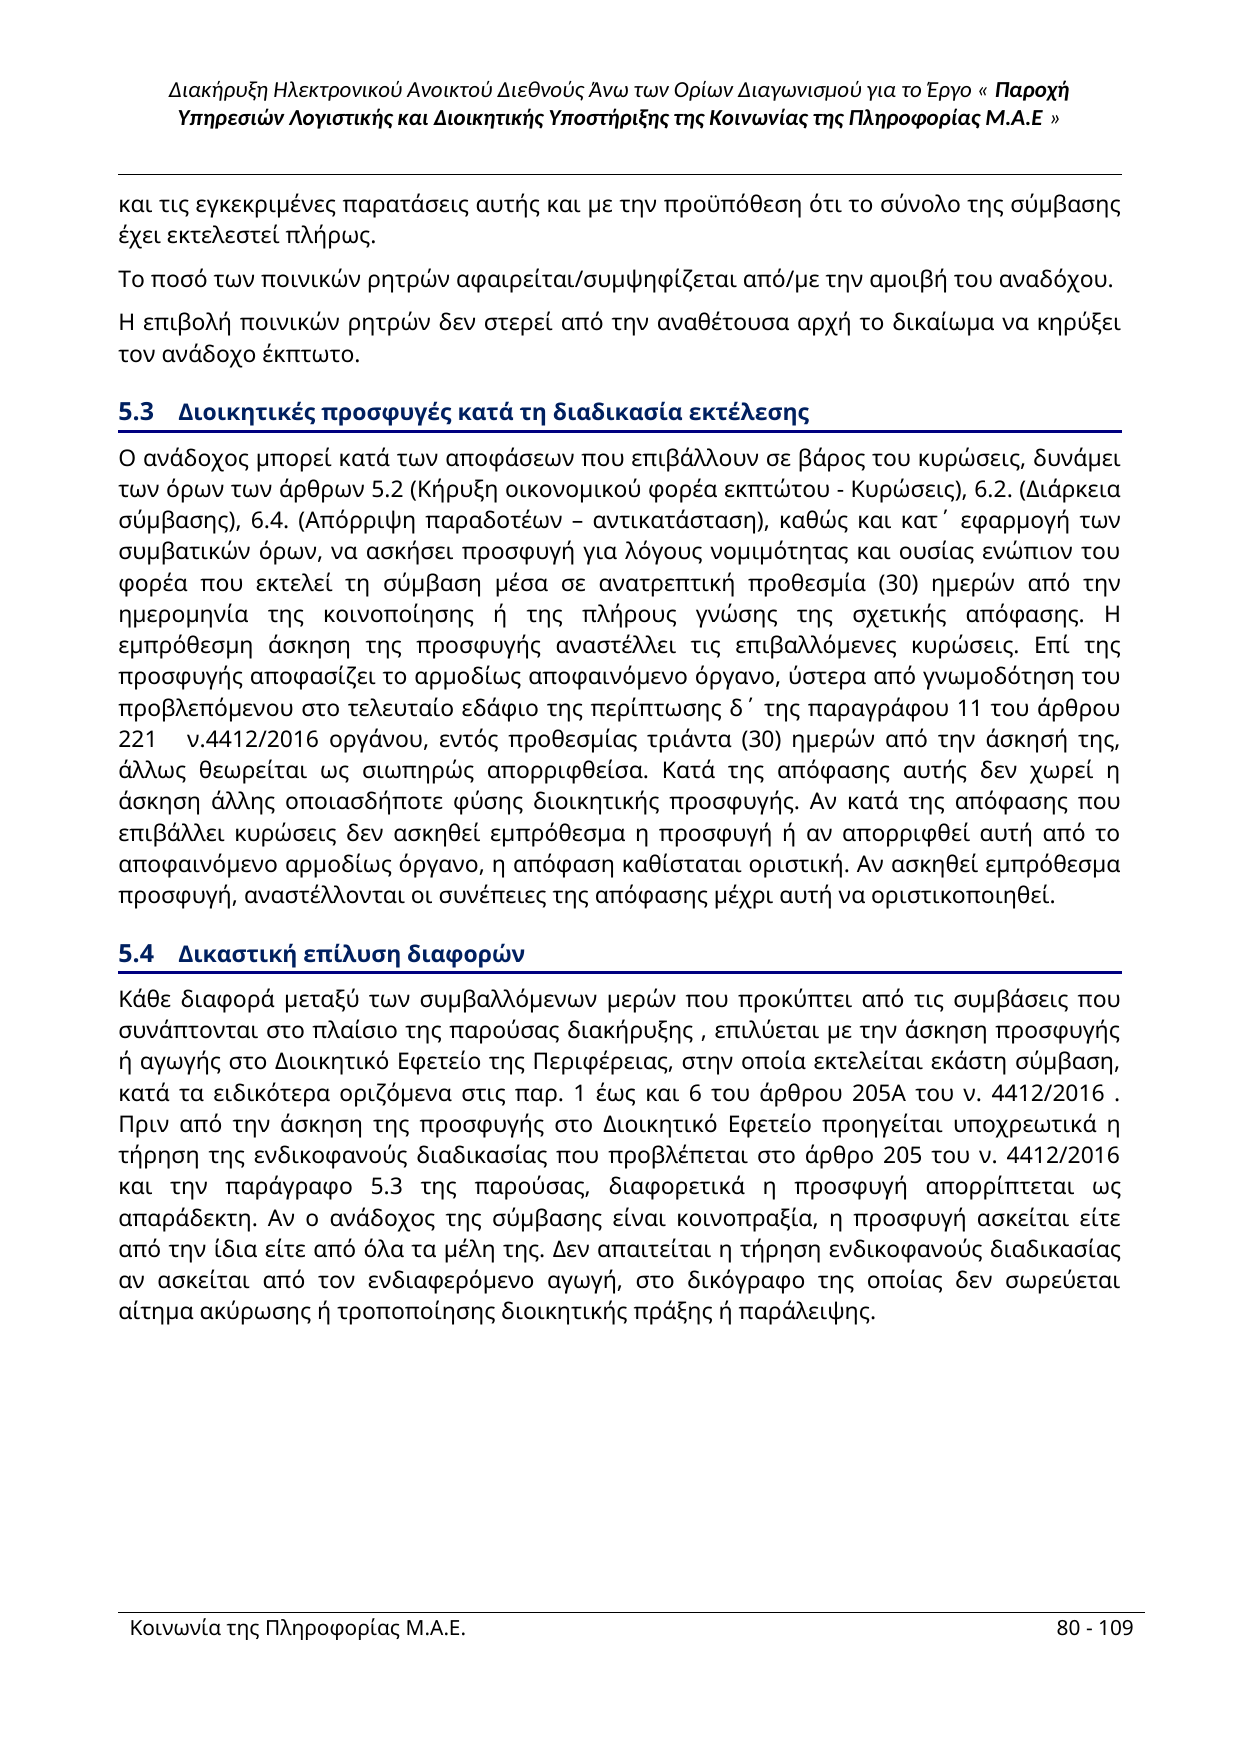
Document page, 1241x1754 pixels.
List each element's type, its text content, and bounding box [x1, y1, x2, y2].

subtitle Διοικητικές προσφυγές κατά τη διαδικασία εκτέλεσης [118, 394, 1122, 430]
subtitle Δικαστική επίλυση διαφορών [118, 935, 1122, 971]
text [118, 188, 1122, 250]
text Η επιβολή ποινικών ρητρών δεν στερεί από την αναθέτουσα αρχή το δικαίωμα να κηρύξει τον ανάδοχο έκπτωτο. [118, 306, 1122, 369]
text Ο ανάδοχος μπορεί κατά των αποφάσεων που επιβάλλουν σε βάρος του κυρώσεις, δυνάμει των όρων των άρθρων 5.2 (Κήρυξη οικονομικού φορέα εκπτώτου - Κυρώσεις), 6.2. (Διάρκεια σύμβασης), 6.4. (Απόρριψη παραδοτέων – αντικατάσταση), καθώς και κατ΄ εφαρμογή των συμβατικών όρων, να ασκήσει προσφυγή για λόγους νομιμότητας και ουσίας ενώπιον του φορέα που εκτελεί τη σύμβαση μέσα σε ανατρεπτική προθεσμία (30) ημερών από την ημερομηνία της κοινοποίησης ή της πλήρους γνώσης της σχετικής απόφασης. Η εμπρόθεσμη άσκηση της προσφυγής αναστέλλει τις επιβαλλόμενες κυρώσεις. Επί της προσφυγής αποφασίζει το αρμοδίως αποφαινόμενο όργανο, ύστερα από γνωμοδότηση του προβλεπόμενου στο τελευταίο εδάφιο της περίπτωσης δ΄ της παραγράφου 11 του άρθρου 221 ν.4412/2016 οργάνου, εντός προθεσμίας τριάντα (30) ημερών από την άσκησή της, άλλως θεωρείται ως σιωπηρώς απορριφθείσα. Κατά της απόφασης αυτής δεν χωρεί η άσκηση άλλης οποιασδήποτε φύσης διοικητικής προσφυγής. Αν κατά της απόφασης που επιβάλλει κυρώσεις δεν ασκηθεί εμπρόθεσμα η προσφυγή ή αν απορριφθεί αυτή από το αποφαινόμενο αρμοδίως όργανο, η απόφαση καθίσταται οριστική. Αν ασκηθεί εμπρόθεσμα προσφυγή, αναστέλλονται οι συνέπειες της απόφασης μέχρι αυτή να οριστικοποιηθεί. [118, 441, 1122, 910]
text Κάθε διαφορά μεταξύ των συμβαλλόμενων μερών που προκύπτει από τις συμβάσεις που συνάπτονται στο πλαίσιο της παρούσας διακήρυξης , επιλύεται με την άσκηση προσφυγής ή αγωγής στο Διοικητικό Εφετείο της Περιφέρειας, στην οποία εκτελείται εκάστη σύμβαση, κατά τα ειδικότερα οριζόμενα στις παρ. 1 έως και 6 του άρθρου 205Α του ν. 4412/2016 . Πριν από την άσκηση της προσφυγής στο Διοικητικό Εφετείο προηγείται υποχρεωτικά η τήρηση της ενδικοφανούς διαδικασίας που προβλέπεται στο άρθρο 205 του ν. 4412/2016 και την παράγραφο 5.3 της παρούσας, διαφορετικά η προσφυγή απορρίπτεται ως απαράδεκτη. Αν ο ανάδοχος της σύμβασης είναι κοινοπραξία, η προσφυγή ασκείται είτε από την ίδια είτε από όλα τα μέλη της. Δεν απαιτείται η τήρηση ενδικοφανούς διαδικασίας αν ασκείται από τον ενδιαφερόμενο αγωγή, στο δικόγραφο της οποίας δεν σωρεύεται αίτημα ακύρωσης ή τροποποίησης διοικητικής πράξης ή παράλειψης. [118, 983, 1122, 1327]
text Το ποσό των ποινικών ρητρών αφαιρείται/συμψηφίζεται από/με την αμοιβή του αναδόχου. [118, 263, 1122, 294]
